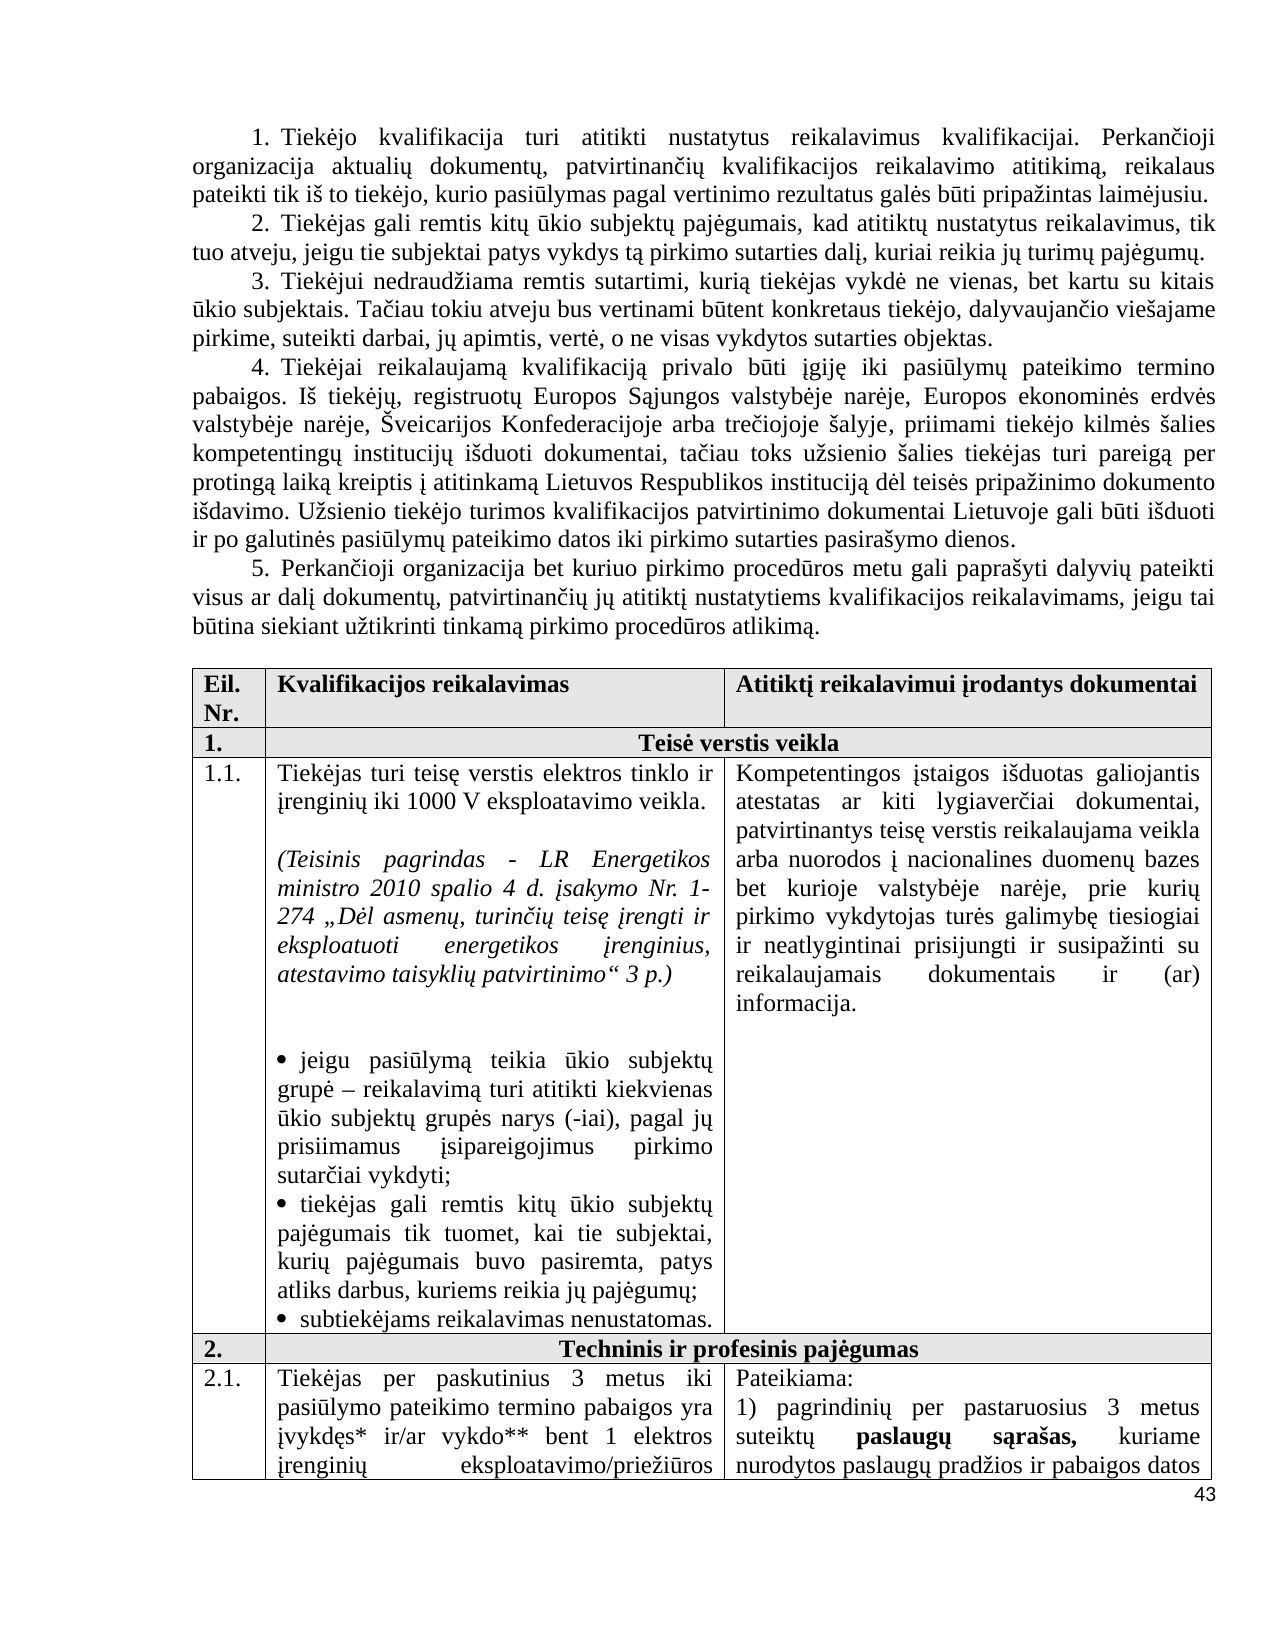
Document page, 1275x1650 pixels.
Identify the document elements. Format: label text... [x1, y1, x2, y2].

list Tiekėjo kvalifikacija turi atitikti nustatytus reikalavimus kvalifikacijai. Perkančioji organizacija aktualių dokumentų, patvirtinančių kvalifikacijos reikalavimo atitikimą, reikalaus pateikti tik iš to tiekėjo, kurio pasiūlymas pagal vertinimo rezultatus galės būti pripažintas laimėjusiu. [192, 122, 1216, 208]
table_cell Tiekėjas turi teisę verstis elektros tinklo ir įrenginių iki 1000 V eksploatavimo veikla. (Teisinis pagrindas - LR Energetikos ministro 2010 spalio 4 d. įsakymo Nr. 1-274 „Dėl asmenų, turinčių teisę įrengti ir eksploatuoti energetikos įrenginius, atestavimo taisyklių patvirtinimo“ 3 p.) jeigu pasiūlymą teikia ūkio subjektų grupė – reikalavimą turi atitikti kiekvienas ūkio subjektų grupės narys (-iai), pagal jų prisiimamus įsipareigojimus pirkimo sutarčiai vykdyti; tiekėjas gali remtis kitų ūkio subjektų pajėgumais tik tuomet, kai tie subjektai, kurių pajėgumais buvo pasiremta, patys atliks darbus, kuriems reikia jų pajėgumų; subtiekėjams reikalavimas nenustatomas. [266, 758, 724, 1333]
list Tiekėjai reikalaujamą kvalifikaciją privalo būti įgiję iki pasiūlymų pateikimo termino pabaigos. Iš tiekėjų, registruotų Europos Sąjungos valstybėje narėje, Europos ekonominės erdvės valstybėje narėje, Šveicarijos Konfederacijoje arba trečiojoje šalyje, priimami tiekėjo kilmės šalies kompetentingų institucijų išduoti dokumentai, tačiau toks užsienio šalies tiekėjas turi pareigą per protingą laiką kreiptis į atitinkamą Lietuvos Respublikos instituciją dėl teisės pripažinimo dokumento išdavimo. Užsienio tiekėjo turimos kvalifikacijos patvirtinimo dokumentai Lietuvoje gali būti išduoti ir po galutinės pasiūlymų pateikimo datos iki pirkimo sutarties pasirašymo dienos. [192, 352, 1216, 553]
table_cell 1. [193, 728, 265, 757]
table_cell Techninis ir profesinis pajėgumas [266, 1334, 1211, 1362]
table_header Kvalifikacijos reikalavimas [266, 669, 724, 727]
table_cell Teisė verstis veikla [266, 728, 1211, 757]
table_cell 2.1. [193, 1364, 265, 1478]
table_cell Kompetentingos įstaigos išduotas galiojantis atestatas ar kiti lygiaverčiai dokumentai, patvirtinantys teisę verstis reikalaujama veikla arba nuorodos į nacionalines duomenų bazes bet kurioje valstybėje narėje, prie kurių pirkimo vykdytojas turės galimybę tiesiogiai ir neatlygintinai prisijungti ir susipažinti su reikalaujamais dokumentais ir (ar) informacija. [725, 758, 1211, 1333]
list Tiekėjas gali remtis kitų ūkio subjektų pajėgumais, kad atitiktų nustatytus reikalavimus, tik tuo atveju, jeigu tie subjektai patys vykdys tą pirkimo sutarties dalį, kuriai reikia jų turimų pajėgumų. [192, 208, 1216, 266]
table_cell 2. [193, 1334, 265, 1362]
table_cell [725, 1364, 1211, 1478]
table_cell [266, 1364, 724, 1478]
list Perkančioji organizacija bet kuriuo pirkimo procedūros metu gali paprašyti dalyvių pateikti visus ar dalį dokumentų, patvirtinančių jų atitiktį nustatytiems kvalifikacijos reikalavimams, jeigu tai būtina siekiant užtikrinti tinkamą pirkimo procedūros atlikimą. [192, 553, 1216, 639]
table_header Atitiktį reikalavimui įrodantys dokumentai [725, 669, 1211, 727]
list Tiekėjui nedraudžiama remtis sutartimi, kurią tiekėjas vykdė ne vienas, bet kartu su kitais ūkio subjektais. Tačiau tokiu atveju bus vertinami būtent konkretaus tiekėjo, dalyvaujančio viešajame pirkime, suteikti darbai, jų apimtis, vertė, o ne visas vykdytos sutarties objektas. [192, 266, 1216, 352]
table_header Eil. Nr. [193, 669, 265, 727]
table_cell 1.1. [193, 758, 265, 1333]
